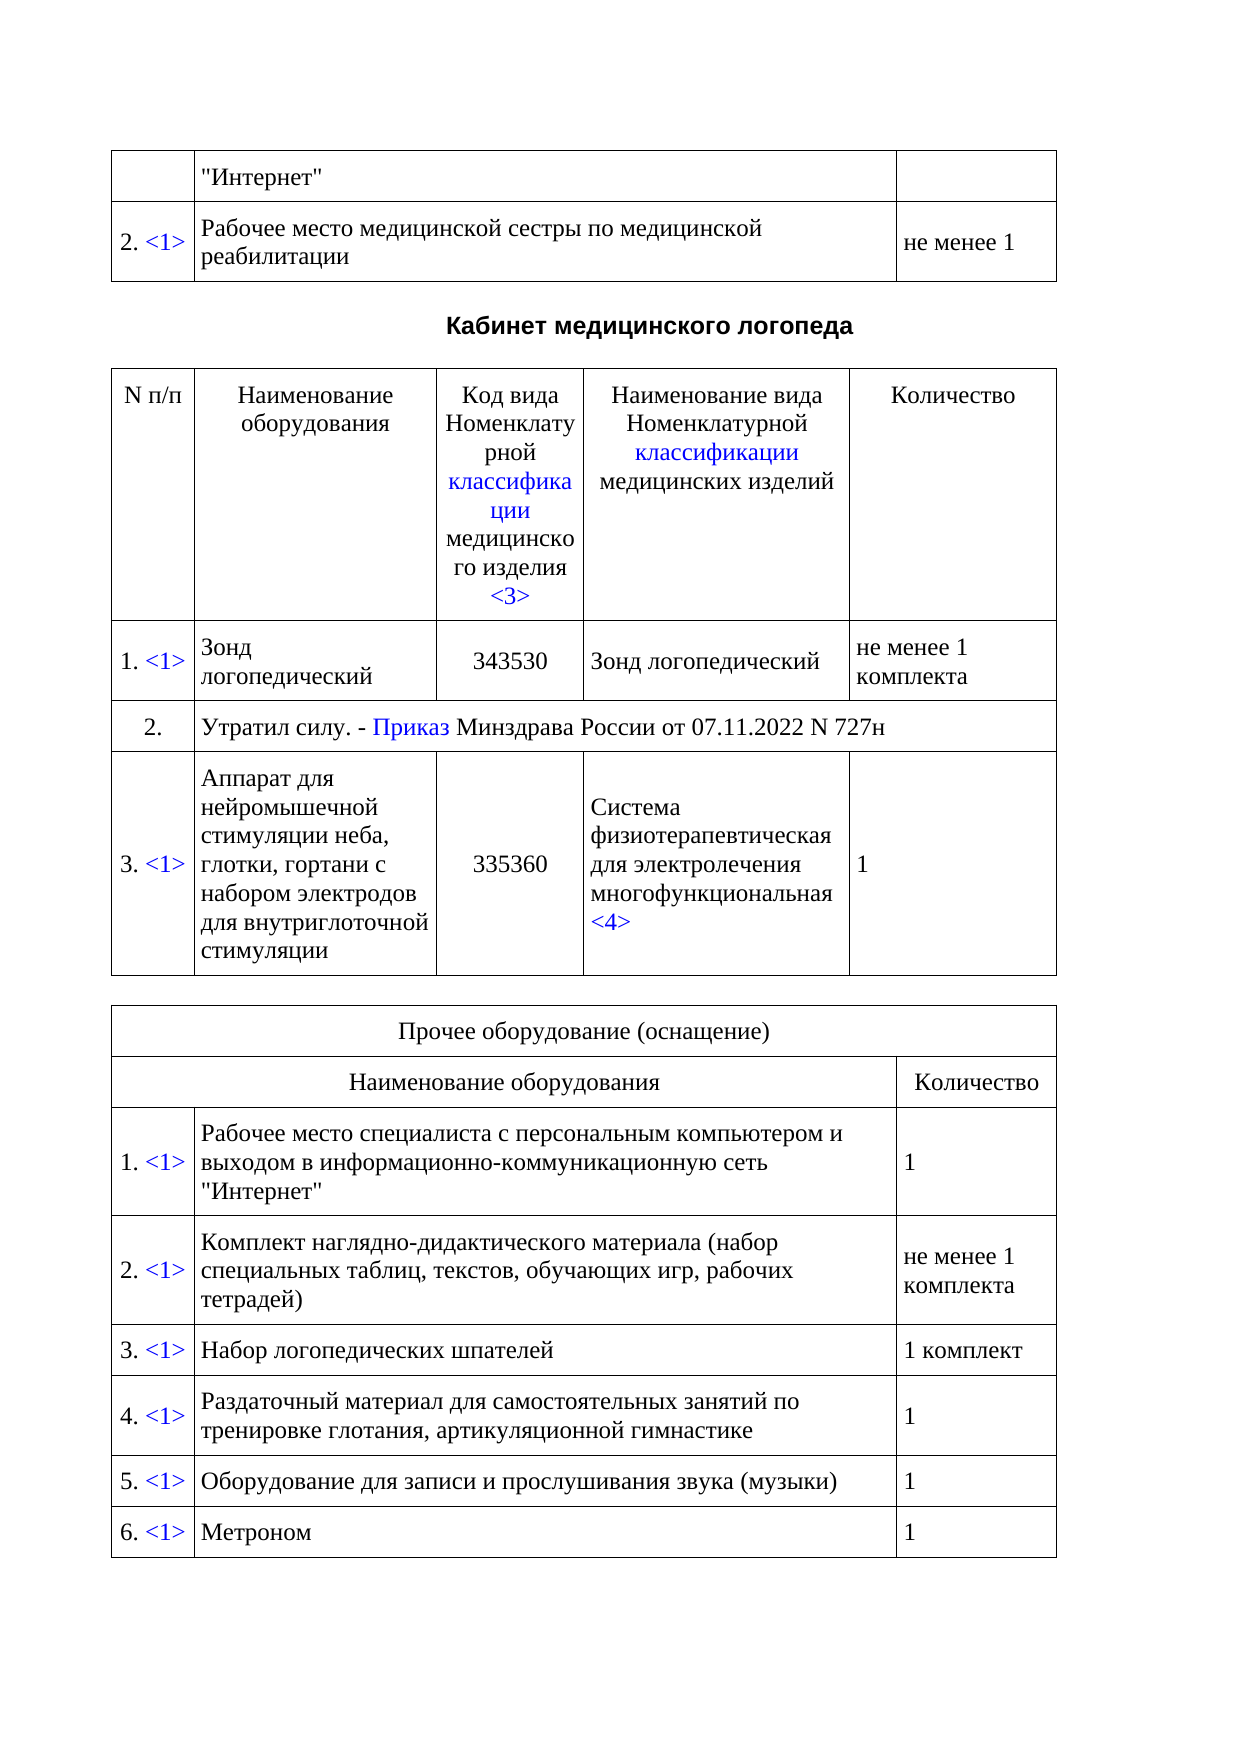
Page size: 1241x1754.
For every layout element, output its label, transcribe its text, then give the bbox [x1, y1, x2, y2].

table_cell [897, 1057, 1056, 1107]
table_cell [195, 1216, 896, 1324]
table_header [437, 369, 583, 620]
title Кабинет медицинского логопеда [118, 311, 1181, 339]
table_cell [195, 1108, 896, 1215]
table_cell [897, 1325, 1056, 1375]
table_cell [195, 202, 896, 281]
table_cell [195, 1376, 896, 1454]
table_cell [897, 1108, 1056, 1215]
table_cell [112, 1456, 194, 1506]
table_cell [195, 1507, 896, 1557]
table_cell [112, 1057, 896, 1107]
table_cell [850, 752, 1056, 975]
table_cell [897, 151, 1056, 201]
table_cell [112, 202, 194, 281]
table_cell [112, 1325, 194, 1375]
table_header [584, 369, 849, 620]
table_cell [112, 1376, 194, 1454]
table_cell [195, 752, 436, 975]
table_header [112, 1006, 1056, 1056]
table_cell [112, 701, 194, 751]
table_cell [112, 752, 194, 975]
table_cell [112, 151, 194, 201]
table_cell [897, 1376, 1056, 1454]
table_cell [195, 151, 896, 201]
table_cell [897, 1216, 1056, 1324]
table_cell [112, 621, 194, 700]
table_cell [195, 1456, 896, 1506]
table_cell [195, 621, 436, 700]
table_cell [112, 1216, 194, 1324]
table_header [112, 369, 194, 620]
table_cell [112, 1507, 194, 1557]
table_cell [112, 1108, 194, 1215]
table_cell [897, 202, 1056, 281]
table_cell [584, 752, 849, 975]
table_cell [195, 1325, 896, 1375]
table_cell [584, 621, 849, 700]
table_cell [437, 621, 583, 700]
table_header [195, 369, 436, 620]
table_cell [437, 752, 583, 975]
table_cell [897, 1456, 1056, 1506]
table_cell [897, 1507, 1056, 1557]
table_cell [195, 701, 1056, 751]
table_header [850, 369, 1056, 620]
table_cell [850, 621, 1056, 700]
